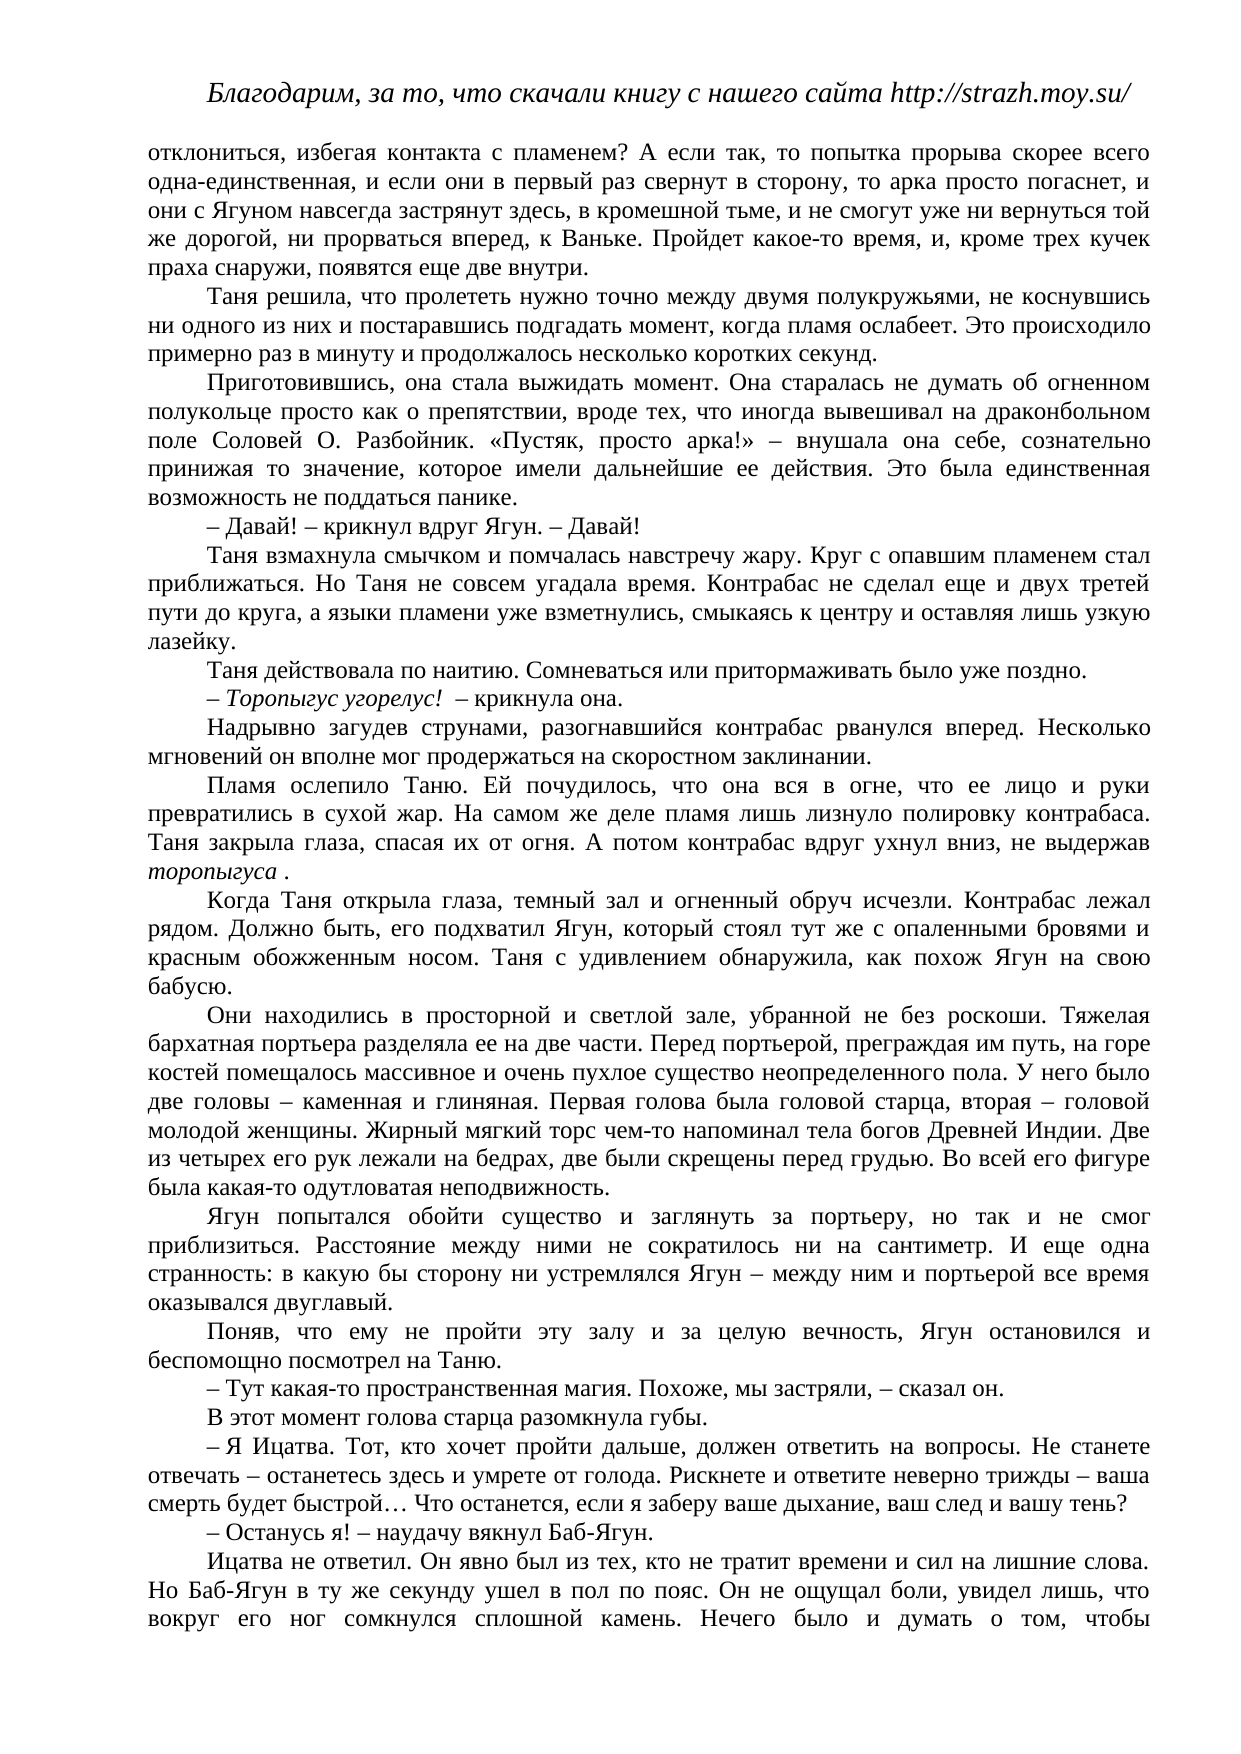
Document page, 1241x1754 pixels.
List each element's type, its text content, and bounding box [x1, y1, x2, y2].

text Приготовившись, она стала выжидать момент. Она старалась не думать об огненном полукольце просто как о препятствии, вроде тех, что иногда вывешивал на драконбольном поле Соловей О. Разбойник. «Пустяк, просто арка!» – внушала она себе, сознательно принижая то значение, которое имели дальнейшие ее действия. Это была единственная возможность не поддаться панике. [148, 367, 1152, 511]
text Таня взмахнула смычком и помчалась навстречу жару. Круг с опавшим пламенем стал приближаться. Но Таня не совсем угадала время. Контрабас не сделал еще и двух третей пути до круга, а языки пламени уже взметнулись, смыкаясь к центру и оставляя лишь узкую лазейку. [148, 540, 1152, 655]
text Когда Таня открыла глаза, темный зал и огненный обруч исчезли. Контрабас лежал рядом. Должно быть, его подхватил Ягун, который стоял тут же с опаленными бровями и красным обожженным носом. Таня с удивлением обнаружила, как похож Ягун на свою бабусю. [148, 885, 1152, 1000]
text Надрывно загудев струнами, разогнавшийся контрабас рванулся вперед. Несколько мгновений он вполне мог продержаться на скоростном заклинании. [148, 712, 1152, 770]
text Таня действовала по наитию. Сомневаться или притормаживать было уже поздно. [148, 655, 1152, 683]
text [148, 137, 1152, 281]
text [148, 1546, 1152, 1632]
text Ягун попытался обойти существо и заглянуть за портьеру, но так и не смог приблизиться. Расстояние между ними не сократилось ни на сантиметр. И еще одна странность: в какую бы сторону ни устремлялся Ягун – между ним и портьерой все время оказывался двуглавый. [148, 1201, 1152, 1316]
text – Я Ицатва. Тот, кто хочет пройти дальше, должен ответить на вопросы. Не станете отвечать – останетесь здесь и умрете от голода. Рискнете и ответите неверно трижды – ваша смерть будет быстрой… Что останется, если я заберу ваше дыхание, ваш след и вашу тень? [148, 1431, 1152, 1517]
text Пламя ослепило Таню. Ей почудилось, что она вся в огне, что ее лицо и руки превратились в сухой жар. На самом же деле пламя лишь лизнуло полировку контрабаса. Таня закрыла глаза, спасая их от огня. А потом контрабас вдруг ухнул вниз, не выдержав торопыгуса . [148, 770, 1152, 885]
text – Останусь я! – наудачу вякнул Баб-Ягун. [148, 1517, 1152, 1546]
text Таня решила, что пролететь нужно точно между двумя полукружьями, не коснувшись ни одного из них и постаравшись подгадать момент, когда пламя ослабеет. Это происходило примерно раз в минуту и продолжалось несколько коротких секунд. [148, 281, 1152, 367]
text – Тут какая-то пространственная магия. Похоже, мы застряли, – сказал он. [148, 1373, 1152, 1402]
text В этот момент голова старца разомкнула губы. [148, 1402, 1152, 1431]
text – Торопыгус угорелус! – крикнула она. [148, 683, 1152, 712]
text Поняв, что ему не пройти эту залу и за целую вечность, Ягун остановился и беспомощно посмотрел на Таню. [148, 1316, 1152, 1373]
text – Давай! – крикнул вдруг Ягун. – Давай! [148, 511, 1152, 540]
text Они находились в просторной и светлой зале, убранной не без роскоши. Тяжелая бархатная портьера разделяла ее на две части. Перед портьерой, преграждая им путь, на горе костей помещалось массивное и очень пухлое существо неопределенного пола. У него было две головы – каменная и глиняная. Первая голова была головой старца, вторая – головой молодой женщины. Жирный мягкий торс чем-то напоминал тела богов Древней Индии. Две из четырех его рук лежали на бедрах, две были скрещены перед грудью. Во всей его фигуре была какая-то одутловатая неподвижность. [148, 1000, 1152, 1201]
